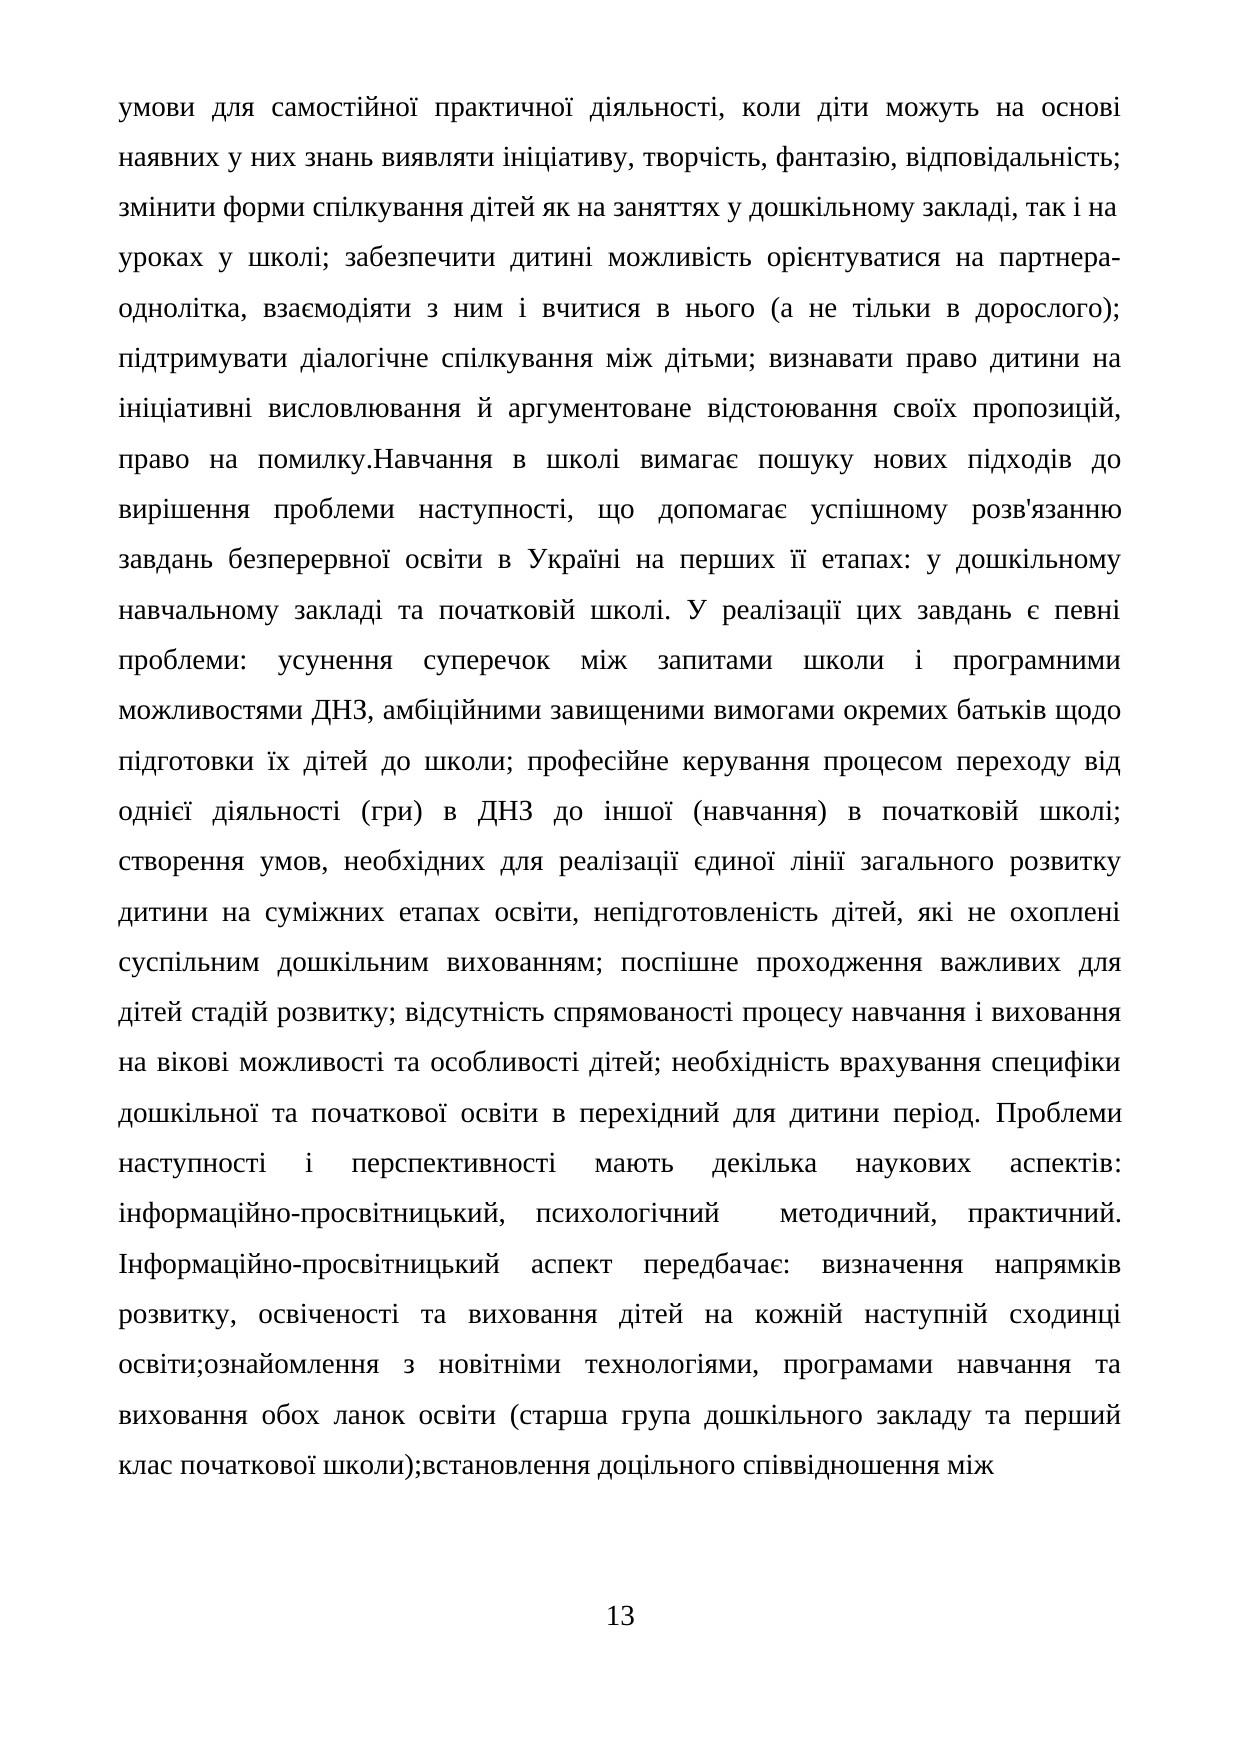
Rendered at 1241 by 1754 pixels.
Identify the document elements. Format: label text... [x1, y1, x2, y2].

text умови для самостійної практичної діяльності, коли діти можуть на основі наявних у них знань виявляти ініціативу, творчість, фантазію, відповідальність; змінити форми спілкування дітей як на заняттях у дошкільному закладі, так і на [118, 89, 1122, 223]
text уроках у школі; забезпечити дитині можливість орієнтуватися на партнера-однолітка, взаємодіяти з ним і вчитися в нього (а не тільки в дорослого); підтримувати діалогічне спілкування між дітьми; визнавати право дитини на ініціативні висловлювання й аргументоване відстоювання своїх пропозицій, право на помилку.Навчання в школі вимагає пошуку нових підходів до вирішення проблеми наступності, що допомагає успішному розв'язанню завдань безперервної освіти в Україні на перших її етапах: у дошкільному навчальному закладі та початковій школі. У реалізації цих завдань є певні проблеми: усунення суперечок між запитами школи і програмними можливостями ДНЗ, амбіційними завищеними вимогами окремих батьків щодо підготовки їх дітей до школи; професійне керування процесом переходу від однієї діяльності (гри) в ДНЗ до іншої (навчання) в початковій школі; створення умов, необхідних для реалізації єдиної лінії загального розвитку дитини на суміжних етапах освіти, непідготовленість дітей, які не охоплені суспільним дошкільним вихованням; поспішне проходження важливих для дітей стадій розвитку; відсутність спрямованості процесу навчання і виховання на вікові можливості та особливості дітей; необхідність врахування специфіки дошкільної та початкової освіти в перехідний для дитини період. Проблеми наступності і перспективності мають декілька наукових аспектів: інформаційно-просвітницький, психологічний методичний, практичний. Інформаційно-просвітницький аспект передбачає: визначення напрямків розвитку, освіченості та виховання дітей на кожній наступній сходинці освіти;ознайомлення з новітніми технологіями, програмами навчання та виховання обох ланок освіти (старша група дошкільного закладу та перший клас початкової школи);встановлення доцільного співвідношення між [118, 239, 1122, 1481]
text 13 [118, 1598, 1122, 1632]
